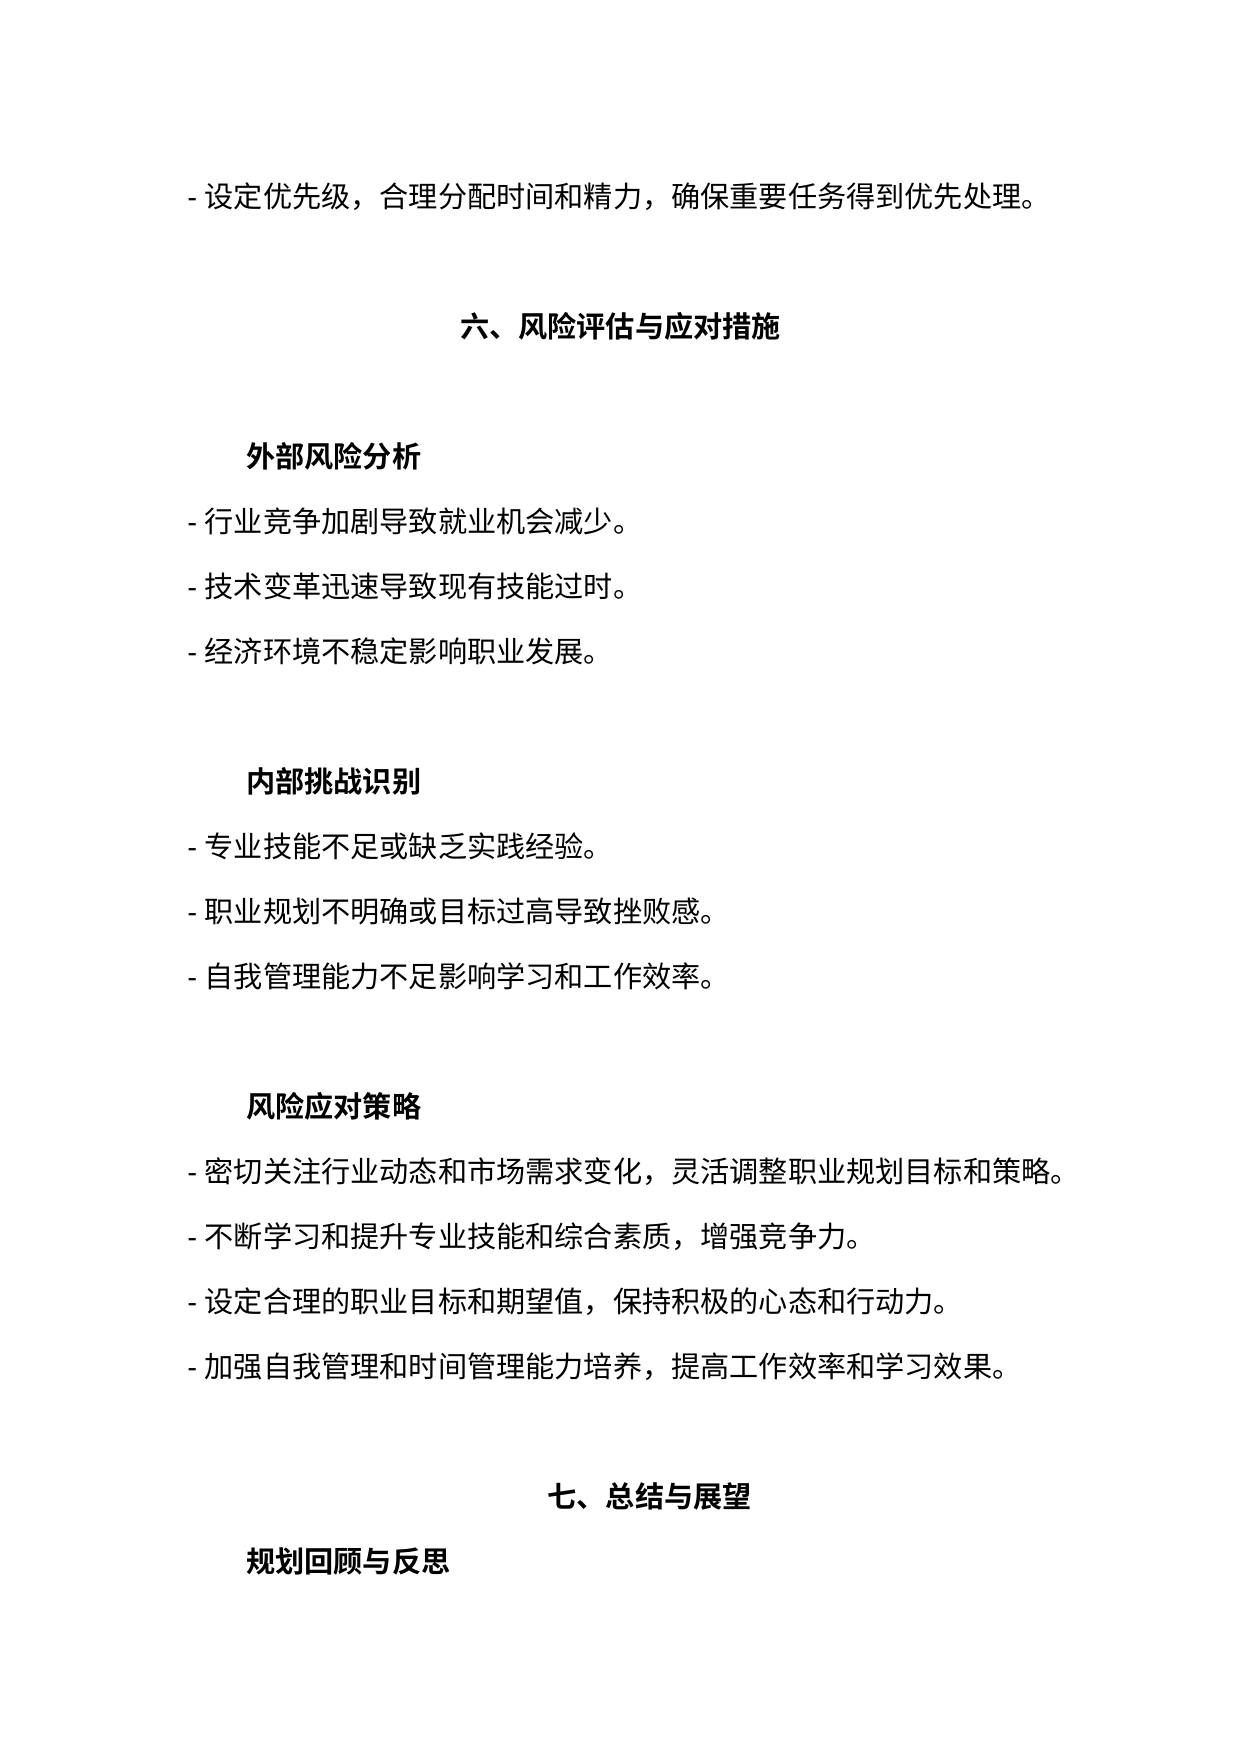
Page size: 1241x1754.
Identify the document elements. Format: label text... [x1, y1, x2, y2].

text - 密切关注行业动态和市场需求变化，灵活调整职业规划目标和策略。 [187, 1137, 1053, 1202]
text - 行业竞争加剧导致就业机会减少。 [187, 487, 1053, 552]
text 规划回顾与反思 [187, 1527, 1053, 1592]
text - 专业技能不足或缺乏实践经验。 [187, 812, 1053, 877]
text 外部风险分析 [187, 422, 1053, 487]
text - 设定优先级，合理分配时间和精力，确保重要任务得到优先处理。 [187, 162, 1053, 227]
text - 职业规划不明确或目标过高导致挫败感。 [187, 877, 1053, 942]
text - 经济环境不稳定影响职业发展。 [187, 617, 1053, 682]
text - 技术变革迅速导致现有技能过时。 [187, 552, 1053, 617]
text - 不断学习和提升专业技能和综合素质，增强竞争力。 [187, 1202, 1053, 1267]
text - 加强自我管理和时间管理能力培养，提高工作效率和学习效果。 [187, 1332, 1053, 1397]
text 七、总结与展望 [187, 1462, 1053, 1527]
text - 设定合理的职业目标和期望值，保持积极的心态和行动力。 [187, 1267, 1053, 1332]
text 六、风险评估与应对措施 [187, 292, 1053, 357]
text 内部挑战识别 [187, 747, 1053, 812]
text - 自我管理能力不足影响学习和工作效率。 [187, 942, 1053, 1007]
text 风险应对策略 [187, 1072, 1053, 1137]
